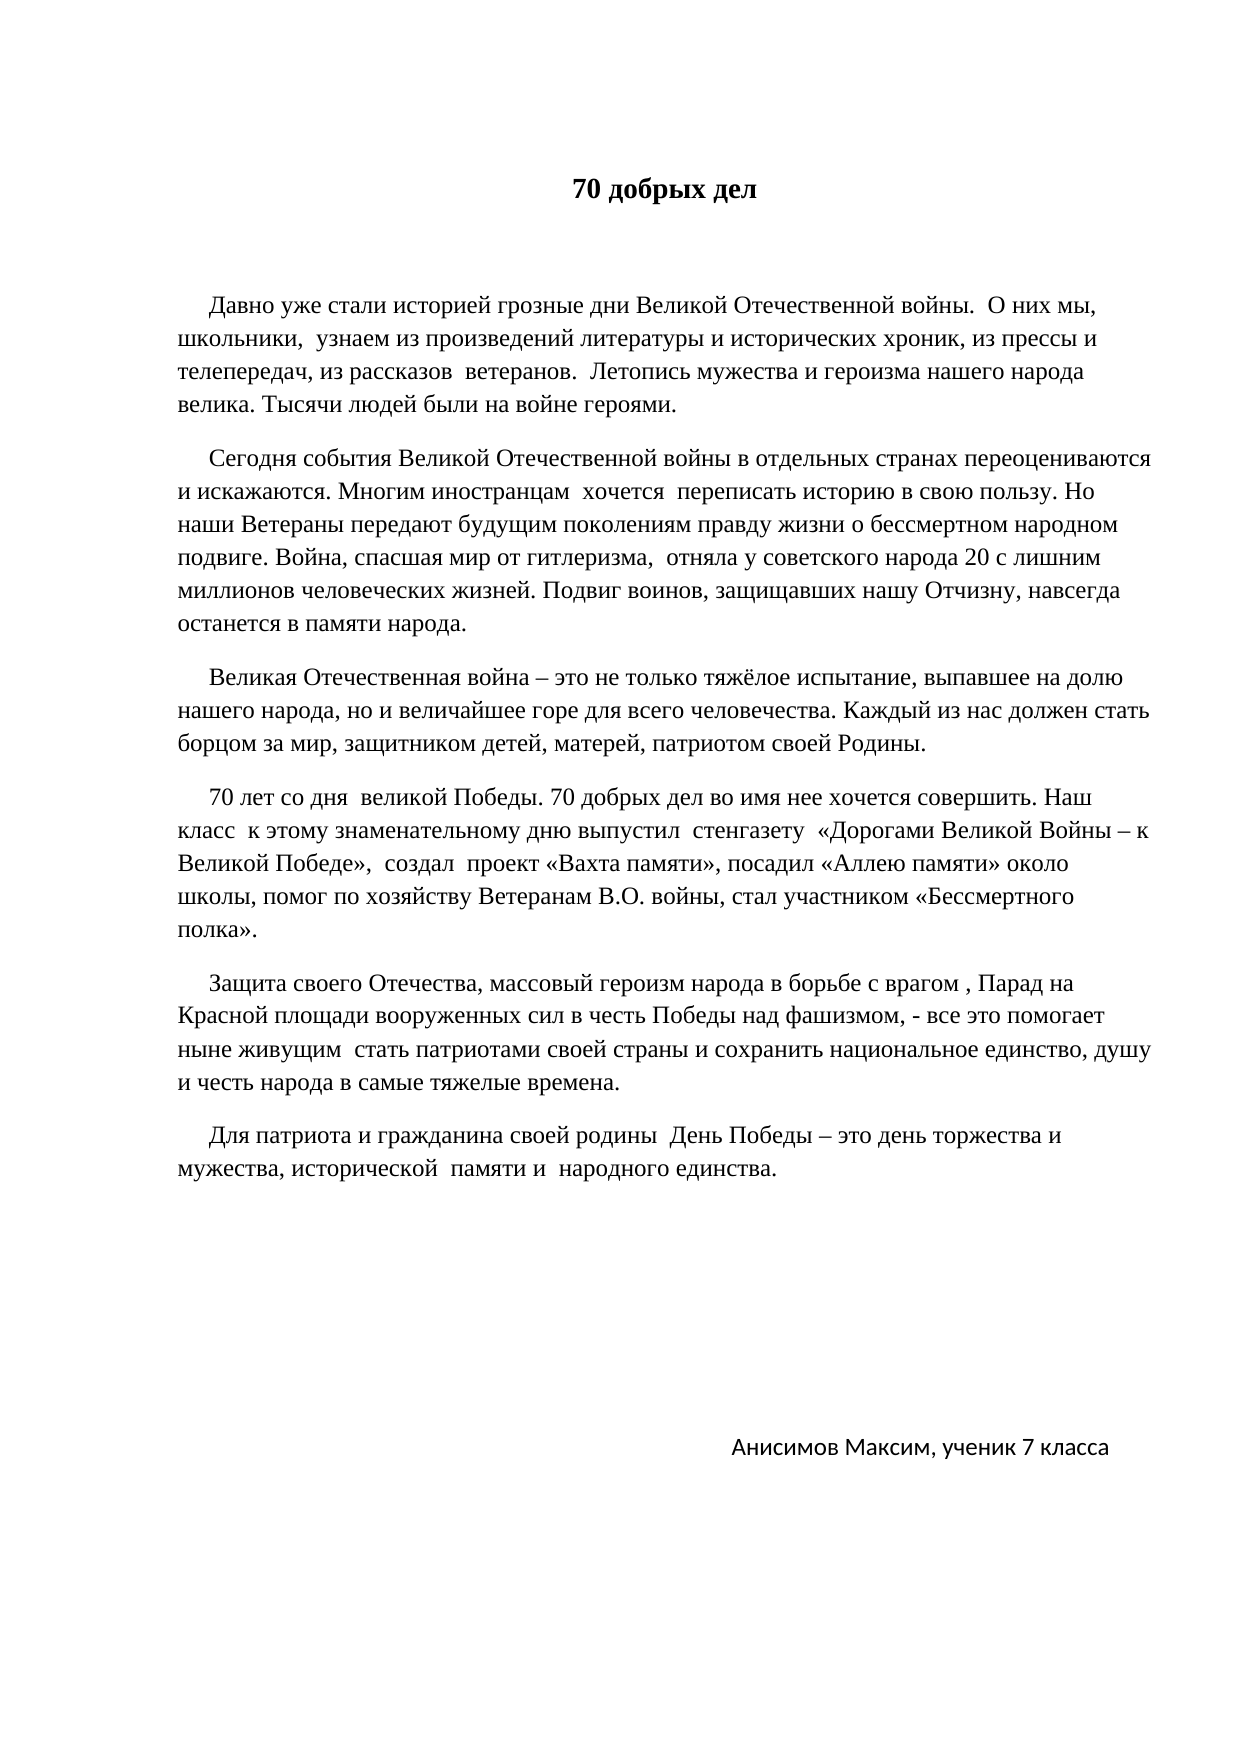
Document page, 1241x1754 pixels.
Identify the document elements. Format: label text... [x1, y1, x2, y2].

text Защита своего Отечества, массовый героизм народа в борьбе с врагом , Парад на Красной площади вооруженных сил в честь Победы над фашизмом, - все это помогает ныне живущим стать патриотами своей страны и сохранить национальное единство, душу и честь народа в самые тяжелые времена. [177, 968, 1152, 1095]
text Великая Отечественная война – это не только тяжёлое испытание, выпавшее на долю нашего народа, но и величайшее горе для всего человечества. Каждый из нас должен стать борцом за мир, защитником детей, матерей, патриотом своей Родины. [177, 662, 1152, 757]
text Анисимов Максим, ученик 7 класса [177, 1431, 1152, 1461]
text 70 добрых дел [177, 171, 1152, 205]
text Давно уже стали историей грозные дни Великой Отечественной войны. О них мы, школьники, узнаем из произведений литературы и исторических хроник, из прессы и телепередач, из рассказов ветеранов. Летопись мужества и героизма нашего народа велика. Тысячи людей были на войне героями. [177, 290, 1152, 418]
text 70 лет со дня великой Победы. 70 добрых дел во имя нее хочется совершить. Наш класс к этому знаменательному дню выпустил стенгазету «Дорогами Великой Войны – к Великой Победе», создал проект «Вахта памяти», посадил «Аллею памяти» около школы, помог по хозяйству Ветеранам В.О. войны, стал участником «Бессмертного полка». [177, 782, 1152, 942]
text Для патриота и гражданина своей родины День Победы – это день торжества и мужества, исторической памяти и народного единства. [177, 1121, 1152, 1182]
text Сегодня события Великой Отечественной войны в отдельных странах переоцениваются и искажаются. Многим иностранцам хочется переписать историю в свою пользу. Но наши Ветераны передают будущим поколениям правду жизни о бессмертном народном подвиге. Война, спасшая мир от гитлеризма, отняла у советского народа 20 с лишним миллионов человеческих жизней. Подвиг воинов, защищавших нашу Отчизну, навсегда останется в памяти народа. [177, 443, 1152, 637]
